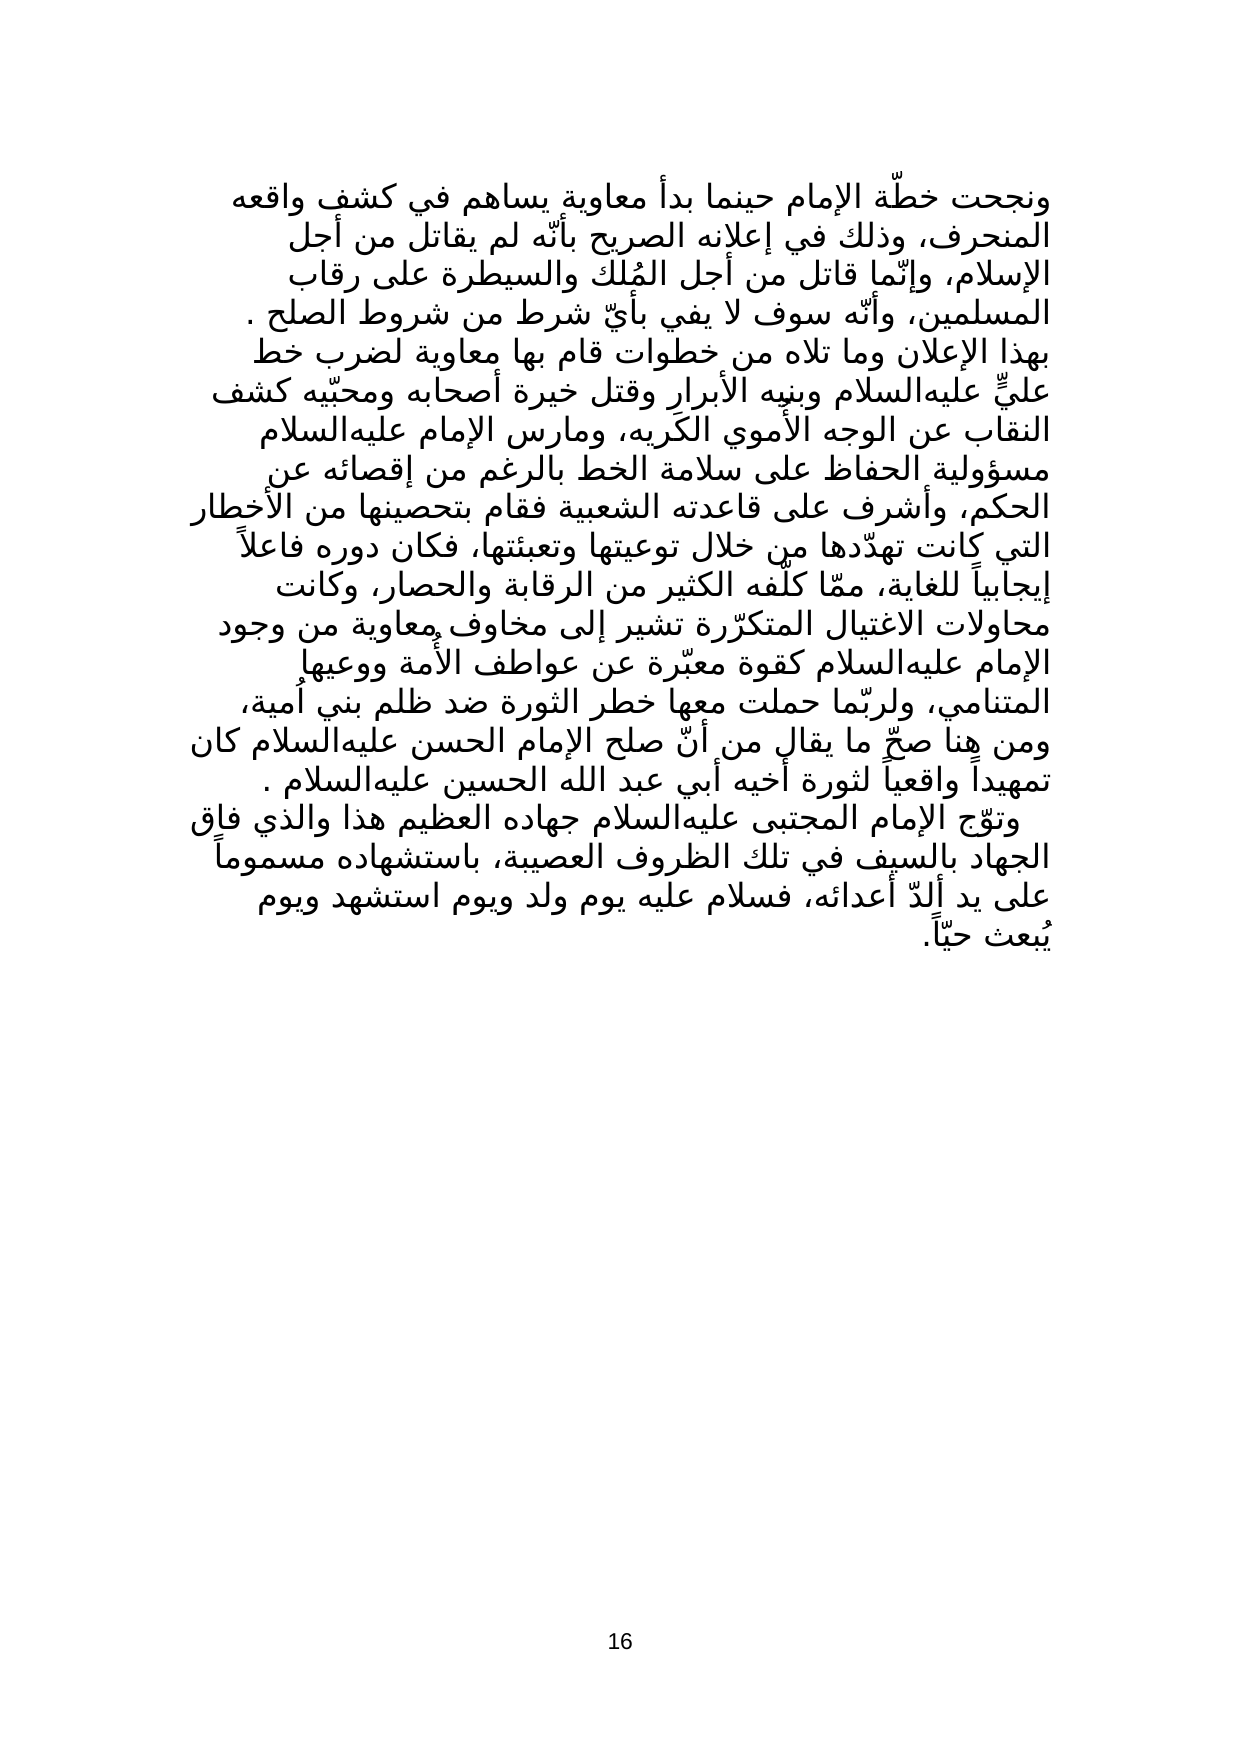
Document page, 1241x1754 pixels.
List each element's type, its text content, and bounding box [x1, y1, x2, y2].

text بهذا الإعلان وما تلاه من خطوات قام بها معاوية لضرب خط عليٍّ عليه‌السلام وبنيه الأبرار وقتل خيرة أصحابه ومحبّيه كشف النقاب عن الوجه الأُموي الكَريه، ومارس الإمام عليه‌السلام مسؤولية الحفاظ على سلامة الخط بالرغم من إقصائه عن الحكم، وأشرف على قاعدته الشعبية فقام بتحصينها من الأخطار التي كانت تهدّدها من خلال توعيتها وتعبئتها، فكان دوره فاعلاً إيجابياً للغاية، ممّا كلّفه الكثير من الرقابة والحصار، وكانت محاولات الاغتيال المتكرّرة تشير إلى مخاوف معاوية من وجود الإمام عليه‌السلام كقوة معبّرة عن عواطف الأُمة ووعيها المتنامي، ولربّما حملت معها خطر الثورة ضد ظلم بني اُمية، ومن هنا صحّ ما يقال من أنّ صلح الإمام الحسن عليه‌السلام كان تمهيداً واقعياً لثورة أخيه أبي عبد الله الحسين عليه‌السلام . [189, 333, 1051, 799]
text ونجحت خطّة الإمام حينما بدأ معاوية يساهم في كشف واقعه المنحرف، وذلك في إعلانه الصريح بأنّه لم يقاتل من أجل الإسلام، وإنّما قاتل من أجل المُلك والسيطرة على رقاب المسلمين، وأنّه سوف لا يفي بأيّ شرط من شروط الصلح . [189, 177, 1051, 333]
text وتوّج الإمام المجتبى عليه‌السلام جهاده العظيم هذا والذي فاق الجهاد بالسيف في تلك الظروف العصيبة، باستشهاده مسموماً على يد ألدّ أعدائه، فسلام عليه يوم ولد ويوم استشهد ويوم يُبعث حيّاً. [189, 799, 1051, 954]
